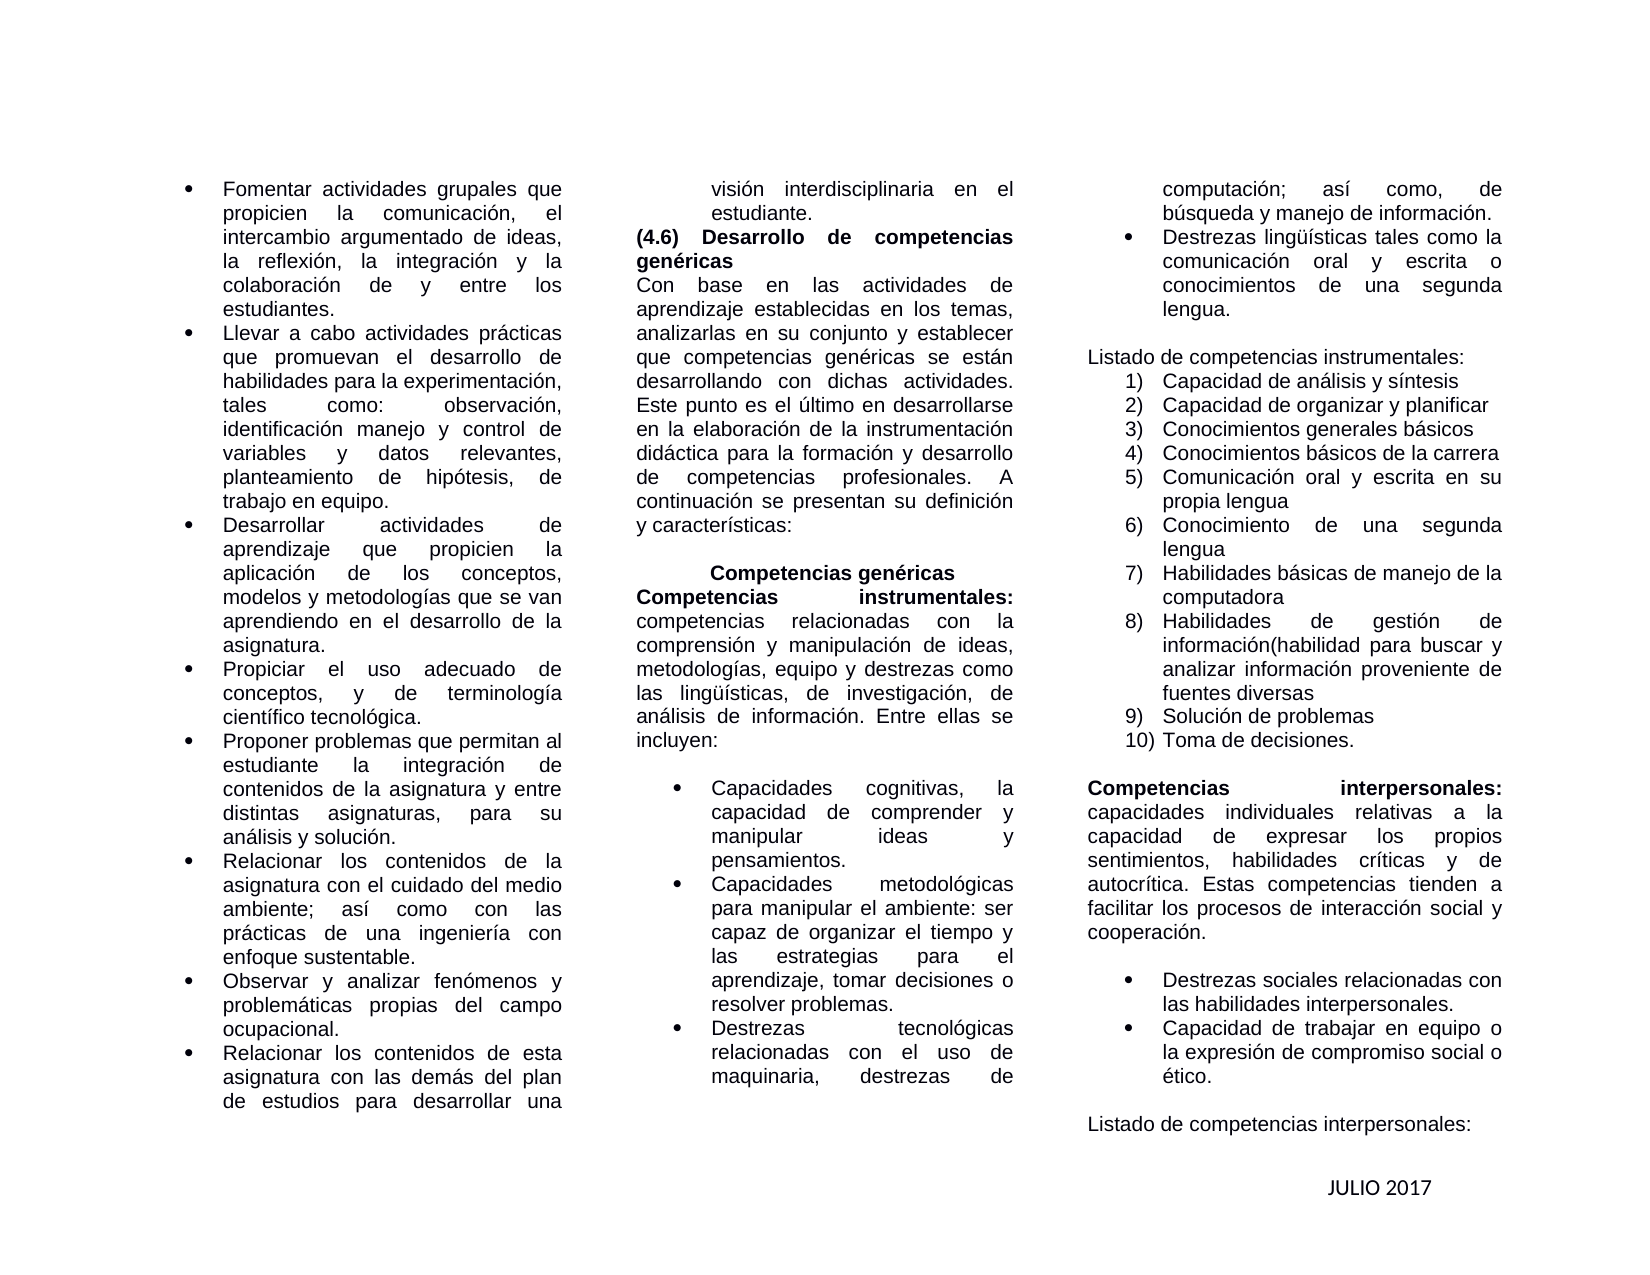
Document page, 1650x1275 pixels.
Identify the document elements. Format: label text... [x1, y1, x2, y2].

text Competencias genéricas [636, 561, 1014, 584]
text (4.6) Desarrollo de competencias genéricas [636, 225, 1014, 273]
list Conocimiento de una segunda lengua [1125, 513, 1502, 561]
list Habilidades básicas de manejo de la computadora [1125, 561, 1502, 608]
list Toma de decisiones. [1125, 728, 1502, 752]
list Capacidad de análisis y síntesis [1125, 369, 1502, 393]
list Capacidades metodológicas para manipular el ambiente: ser capaz de organizar el tiempo y las estrategias para el aprendizaje, tomar decisiones o resolver problemas. [673, 872, 1014, 1016]
list Destrezas tecnológicas relacionadas con el uso de maquinaria, destrezas de computación; así como, de búsqueda y manejo de información. [673, 1016, 1014, 1088]
text Listado de competencias interpersonales: [1087, 1112, 1502, 1136]
list Desarrollar actividades de aprendizaje que propicien la aplicación de los conceptos, modelos y metodologías que se van aprendiendo en el desarrollo de la asignatura. [185, 513, 562, 657]
list Relacionar los contenidos de la asignatura con el cuidado del medio ambiente; así como con las prácticas de una ingeniería con enfoque sustentable. [185, 848, 562, 968]
list Conocimientos generales básicos [1125, 417, 1502, 441]
list Comunicación oral y escrita en su propia lengua [1125, 465, 1502, 513]
list Capacidad de trabajar en equipo o la expresión de compromiso social o ético. [1125, 1016, 1502, 1088]
list Destrezas sociales relacionadas con las habilidades interpersonales. [1125, 968, 1502, 1016]
list Propiciar el uso adecuado de conceptos, y de terminología científico tecnológica. [185, 657, 562, 729]
list Llevar a cabo actividades prácticas que promuevan el desarrollo de habilidades para la experimentación, tales como: observación, identificación manejo y control de variables y datos relevantes, planteamiento de hipótesis, de trabajo en equipo. [185, 321, 562, 513]
list Capacidades cognitivas, la capacidad de comprender y manipular ideas y pensamientos. [673, 776, 1014, 872]
list Destrezas tecnológicas relacionadas con el uso de maquinaria, destrezas de computación; así como, de búsqueda y manejo de información. [1125, 177, 1502, 225]
list Observar y analizar fenómenos y problemáticas propias del campo ocupacional. [185, 968, 562, 1040]
text Con base en las actividades de aprendizaje establecidas en los temas, analizarlas en su conjunto y establecer que competencias genéricas se están desarrollando con dichas actividades. Este punto es el último en desarrollarse en la elaboración de la instrumentación didáctica para la formación y desarrollo de competencias profesionales. A continuación se presentan su definición y características: [636, 273, 1014, 537]
list Relacionar los contenidos de esta asignatura con las demás del plan de estudios para desarrollar una visión interdisciplinaria en el estudiante. [185, 1040, 562, 1112]
list Capacidad de organizar y planificar [1125, 393, 1502, 417]
list Destrezas lingüísticas tales como la comunicación oral y escrita o conocimientos de una segunda lengua. [1125, 225, 1502, 321]
list Conocimientos básicos de la carrera [1125, 441, 1502, 465]
text Competencias interpersonales: capacidades individuales relativas a la capacidad de expresar los propios sentimientos, habilidades críticas y de autocrítica. Estas competencias tienden a facilitar los procesos de interacción social y cooperación. [1087, 776, 1502, 944]
list Fomentar actividades grupales que propicien la comunicación, el intercambio argumentado de ideas, la reflexión, la integración y la colaboración de y entre los estudiantes. [185, 177, 562, 321]
list Relacionar los contenidos de esta asignatura con las demás del plan de estudios para desarrollar una visión interdisciplinaria en el estudiante. [673, 177, 1014, 225]
list Solución de problemas [1125, 704, 1502, 728]
list Habilidades de gestión de información(habilidad para buscar y analizar información proveniente de fuentes diversas [1125, 608, 1502, 704]
text Listado de competencias instrumentales: [1087, 345, 1502, 369]
list Proponer problemas que permitan al estudiante la integración de contenidos de la asignatura y entre distintas asignaturas, para su análisis y solución. [185, 729, 562, 848]
text Competencias instrumentales: competencias relacionadas con la comprensión y manipulación de ideas, metodologías, equipo y destrezas como las lingüísticas, de investigación, de análisis de información. Entre ellas se incluyen: [636, 584, 1014, 752]
